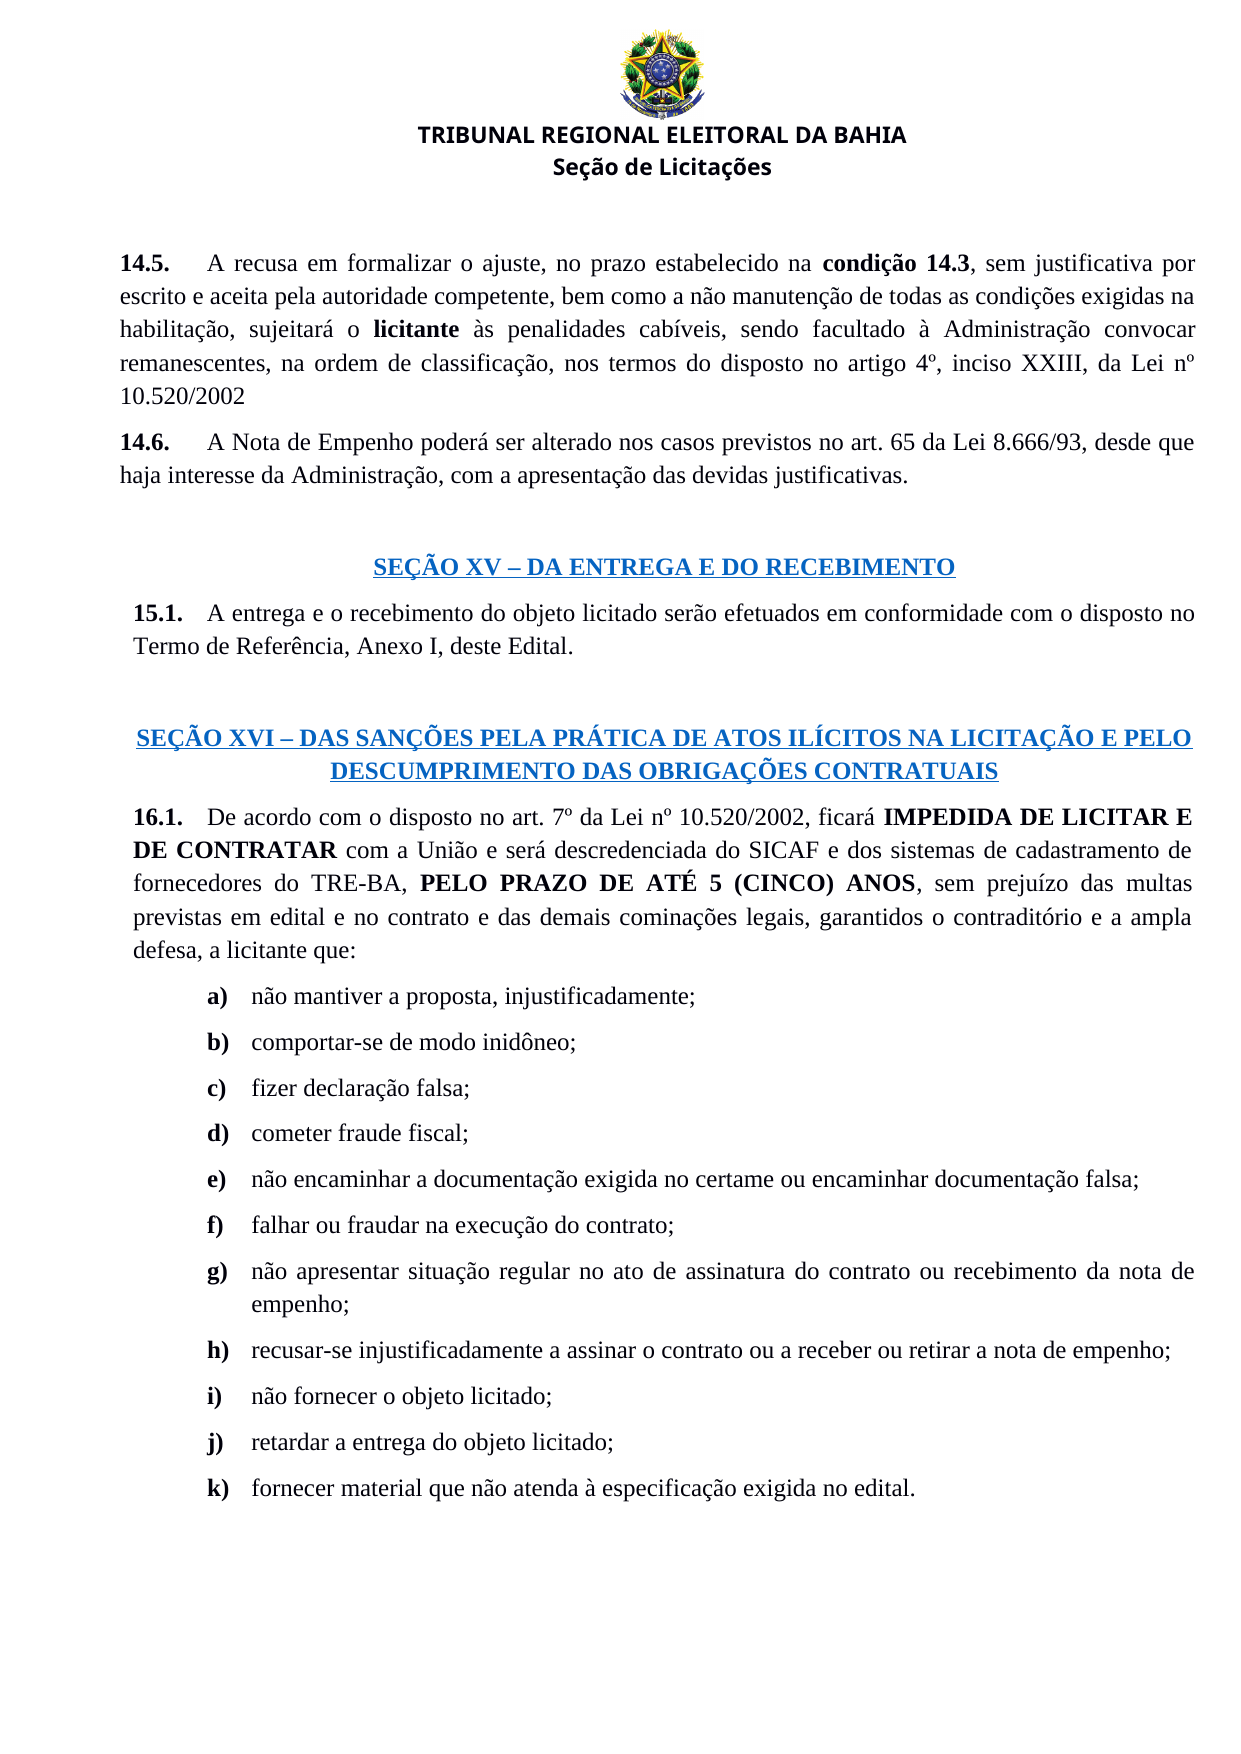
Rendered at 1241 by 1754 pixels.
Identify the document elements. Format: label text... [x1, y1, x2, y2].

list não apresentar situação regular no ato de assinatura do contrato ou recebimento da nota de empenho; [207, 1253, 1196, 1319]
list não encaminhar a documentação exigida no certame ou encaminhar documentação falsa; [207, 1161, 1196, 1194]
list fornecer material que não atenda à especificação exigida no edital. [207, 1469, 1196, 1503]
list não mantiver a proposta, injustificadamente; [207, 978, 1196, 1011]
text 16.1. De acordo com o disposto no art. 7º da Lei nº 10.520/2002, ficará IMPEDIDA DE LICITAR E DE CONTRATAR com a União e será descredenciada do SICAF e dos sistemas de cadastramento de fornecedores do TRE-BA, PELO PRAZO DE ATÉ 5 (CINCO) ANOS, sem prejuízo das multas previstas em edital e no contrato e das demais cominações legais, garantidos o contraditório e a ampla defesa, a licitante que: [133, 798, 1193, 965]
list recusar-se injustificadamente a assinar o contrato ou a receber ou retirar a nota de empenho; [207, 1332, 1196, 1365]
text 15.1. A entrega e o recebimento do objeto licitado serão efetuados em conformidade com o disposto no Termo de Referência, Anexo I, deste Edital. [133, 594, 1196, 661]
text 14.6. A Nota de Empenho poderá ser alterado nos casos previstos no art. 65 da Lei 8.666/93, desde que haja interesse da Administração, com a apresentação das devidas justificativas. [119, 423, 1196, 490]
text SEÇÃO XV – DA ENTREGA E DO RECEBIMENTO [133, 548, 1196, 582]
list fizer declaração falsa; [207, 1069, 1196, 1103]
list não fornecer o objeto licitado; [207, 1378, 1196, 1411]
list falhar ou fraudar na execução do contrato; [207, 1207, 1196, 1240]
list retardar a entrega do objeto licitado; [207, 1423, 1196, 1457]
text 14.5. A recusa em formalizar o ajuste, no prazo estabelecido na condição 14.3, sem justificativa por escrito e aceita pela autoridade competente, bem como a não manutenção de todas as condições exigidas na habilitação, sujeitará o licitante às penalidades cabíveis, sendo facultado à Administração convocar remanescentes, na ordem de classificação, nos termos do disposto no artigo 4º, inciso XXIII, da Lei nº 10.520/2002 [119, 244, 1196, 411]
list comportar-se de modo inidôneo; [207, 1023, 1196, 1057]
text SEÇÃO XVI – DAS SANÇÕES PELA PRÁTICA DE ATOS ILÍCITOS NA LICITAÇÃO E PELO DESCUMPRIMENTO DAS OBRIGAÇÕES CONTRATUAIS [133, 719, 1196, 786]
list cometer fraude fiscal; [207, 1115, 1196, 1148]
